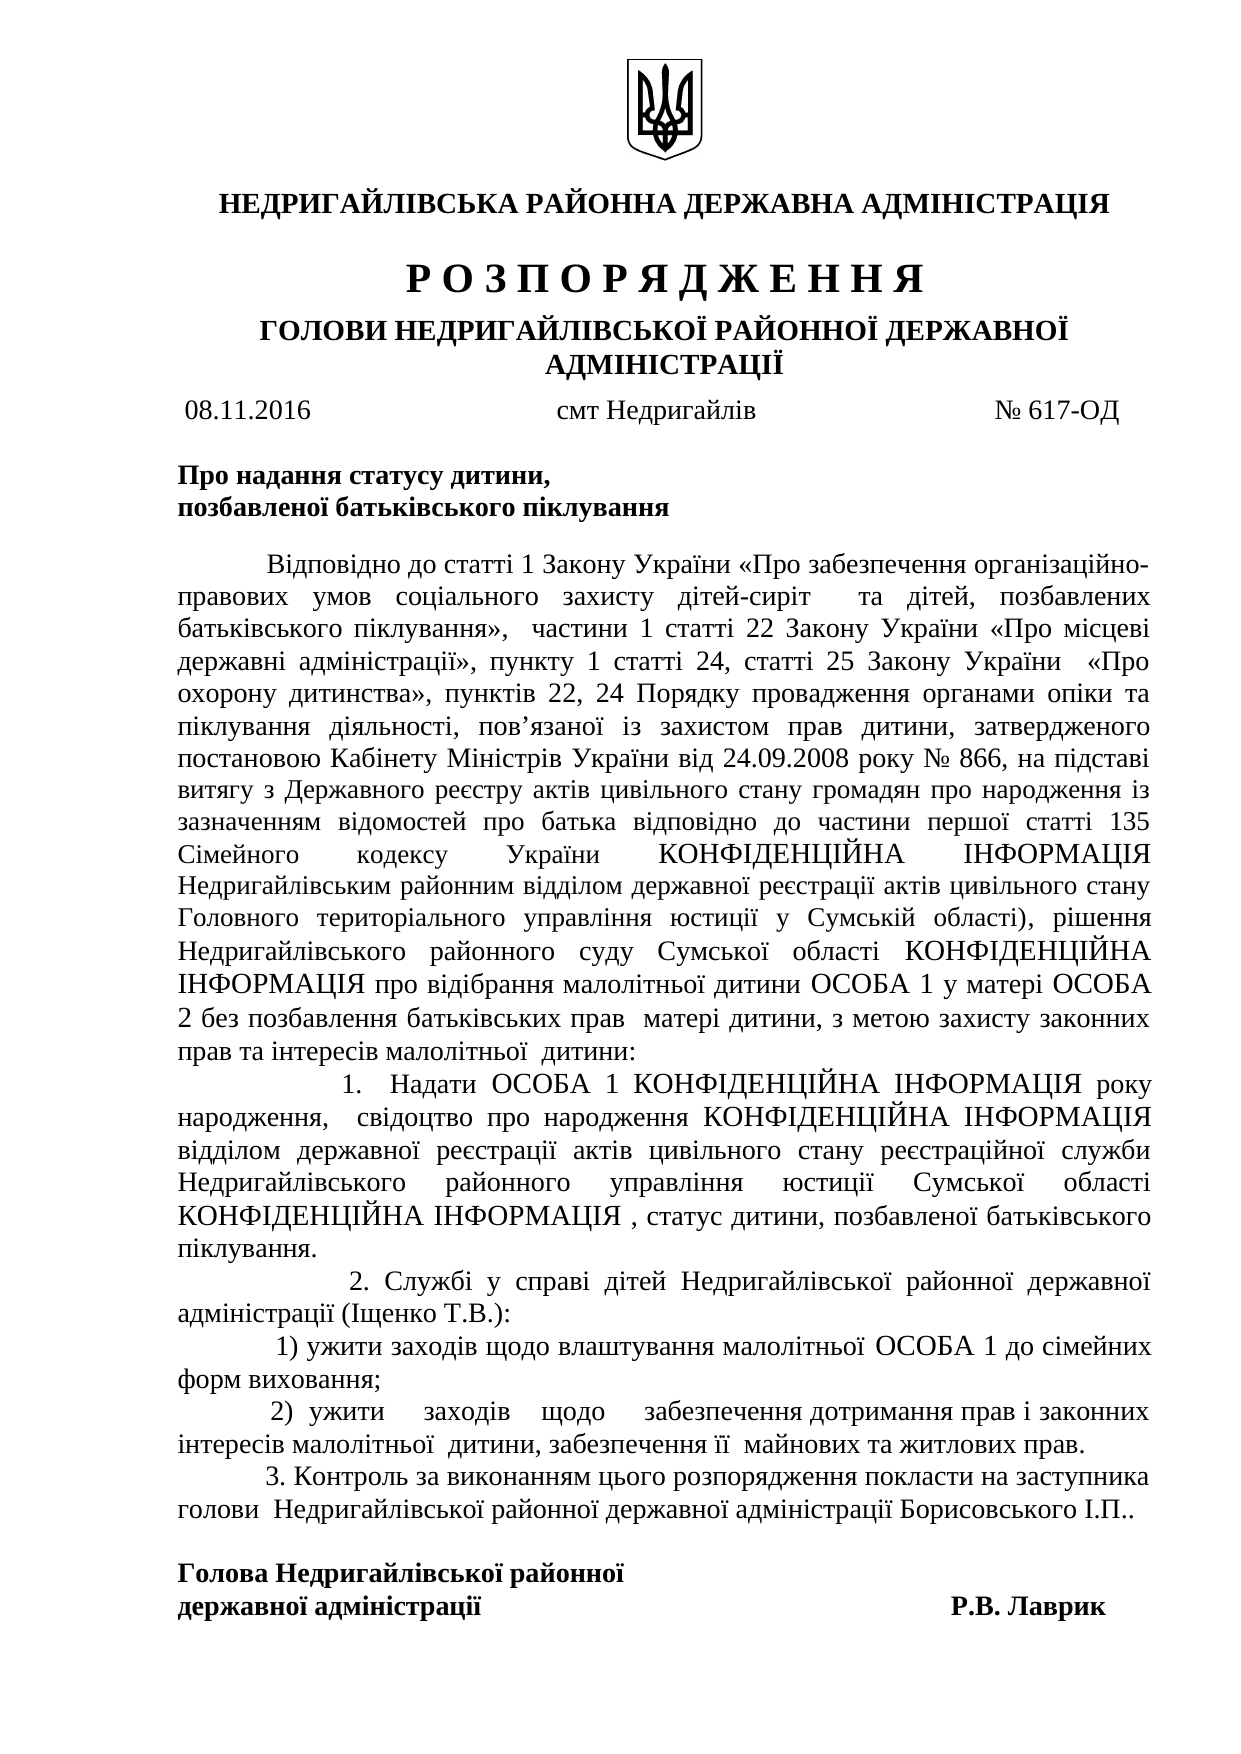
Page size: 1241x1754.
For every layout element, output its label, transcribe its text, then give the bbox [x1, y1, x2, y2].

text 3. Контроль за виконанням цього розпорядження покласти на заступника голови Недригайлівської районної державної адміністрації Борисовського І.П.. [177, 1459, 1152, 1524]
text Про надання статусу дитини, [177, 458, 1152, 490]
text 2. Службі у справі дітей Недригайлівської районної державної адміністрації (Іщенко Т.В.): [177, 1264, 1152, 1328]
text 08.11.2016 смт Недригайлів № 617-ОД [177, 393, 1152, 426]
text Р О З П О Р Я Д Ж Е Н Н Я [177, 253, 1152, 301]
text Відповідно до статті 1 Закону України «Про забезпечення організаційно-правових умов соціального захисту дітей-сиріт та дітей, позбавлених батьківського піклування», частини 1 статті 22 Закону України «Про місцеві державні адміністрації», пункту 1 статті 24, статті 25 Закону України «Про охорону дитинства», пунктів 22, 24 Порядку провадження органами опіки та піклування діяльності, пов’язаної із захистом прав дитини, затвердженого постановою Кабінету Міністрів України від 24.09.2008 року № 866, на підставі витягу з Державного реєстру актів цивільного стану громадян про народження із зазначенням відомостей про батька відповідно до частини першої статті 135 Сімейного кодексу України КОНФІДЕНЦІЙНА ІНФОРМАЦІЯ Недригайлівським районним відділом державної реєстрації актів цивільного стану Головного територіального управління юстиції у Сумській області), рішення Недригайлівського районного суду Сумської області КОНФІДЕНЦІЙНА ІНФОРМАЦІЯ про відібрання малолітньої дитини ОСОБА 1 у матері ОСОБА 2 без позбавлення батьківських прав матері дитини, з метою захисту законних прав та інтересів малолітньої дитини: [177, 547, 1152, 1066]
text 1) ужити заходів щодо влаштування малолітньої ОСОБА 1 до сімейних форм виховання; [177, 1328, 1152, 1394]
picture [626, 59, 703, 162]
text НЕДРИГАЙЛІВСЬКА РАЙОННА ДЕРЖАВНА АДМІНІСТРАЦІЯ [177, 186, 1152, 219]
text державної адміністрації Р.В. Лаврик [177, 1589, 1152, 1621]
text Голова Недригайлівської районної [177, 1556, 1152, 1589]
text позбавленої батьківського піклування [177, 490, 1152, 523]
text 1. Надати ОСОБА 1 КОНФІДЕНЦІЙНА ІНФОРМАЦІЯ року народження, свідоцтво про народження КОНФІДЕНЦІЙНА ІНФОРМАЦІЯ відділом державної реєстрації актів цивільного стану реєстраційної служби Недригайлівського районного управління юстиції Сумської області КОНФІДЕНЦІЙНА ІНФОРМАЦІЯ , статус дитини, позбавленої батьківського піклування. [177, 1066, 1152, 1264]
text 2) ужити заходів щодо забезпечення дотримання прав і законних інтересів малолітньої дитини, забезпечення її майнових та житлових прав. [177, 1394, 1152, 1459]
text ГОЛОВИ НЕДРИГАЙЛІВСЬКОЇ РАЙОННОЇ ДЕРЖАВНОЇ АДМІНІСТРАЦІЇ [177, 313, 1152, 381]
